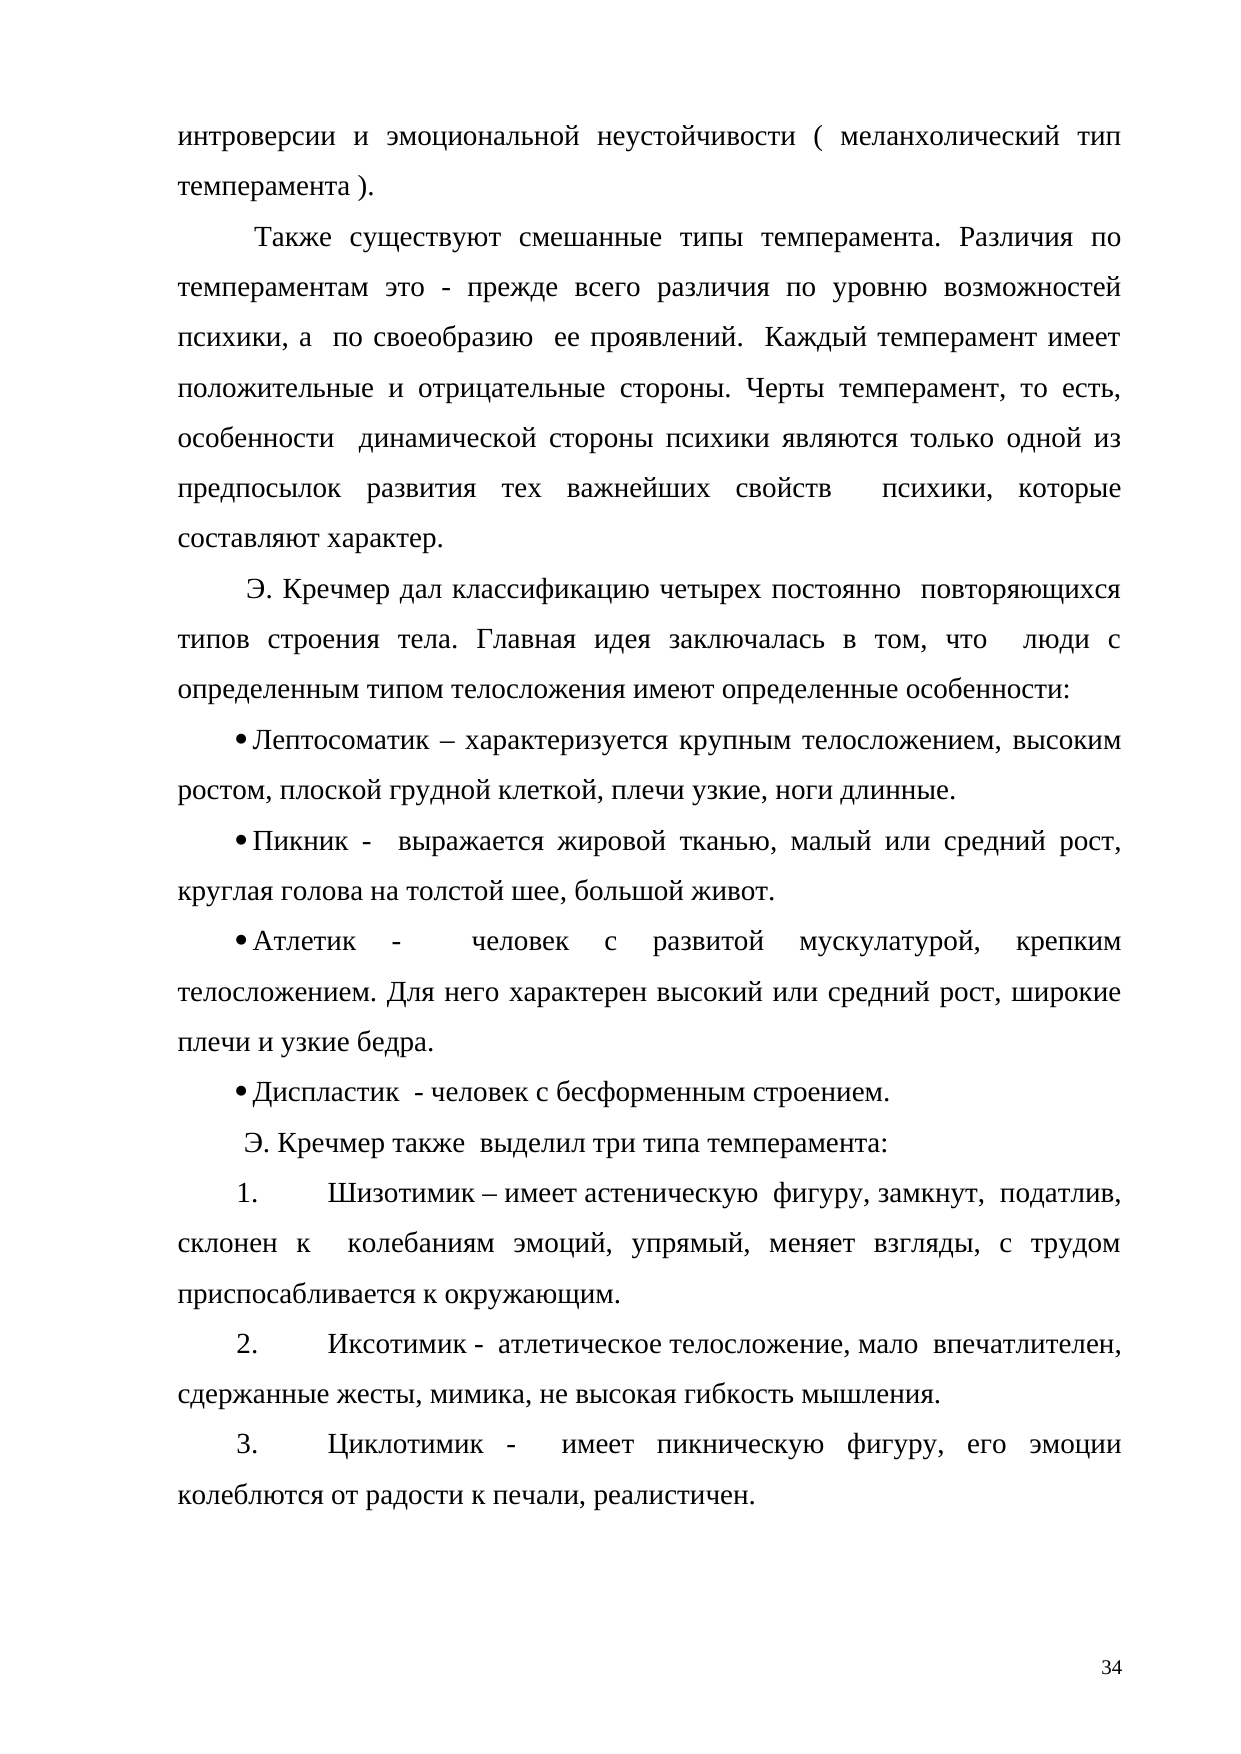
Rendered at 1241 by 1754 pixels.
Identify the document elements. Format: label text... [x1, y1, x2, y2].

text Также существуют смешанные типы темперамента. Различия по темпераментам это - прежде всего различия по уровню возможностей психики, а по своеобразию ее проявлений. Каждый темперамент имеет положительные и отрицательные стороны. Черты темперамент, то есть, особенности динамической стороны психики являются только одной из предпосылок развития тех важнейших свойств психики, которые составляют характер. [177, 219, 1122, 554]
list Шизотимик – имеет астеническую фигуру, замкнут, податлив, склонен к колебаниям эмоций, упрямый, меняет взгляды, с трудом приспосабливается к окружающим. [177, 1175, 1122, 1309]
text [177, 118, 1122, 202]
list Иксотимик - атлетическое телосложение, мало впечатлителен, сдержанные жесты, мимика, не высокая гибкость мышления. [177, 1326, 1122, 1410]
list Диспластик - человек с бесформенным строением. [177, 1074, 1122, 1108]
list Пикник - выражается жировой тканью, малый или средний рост, круглая голова на толстой шее, большой живот. [177, 823, 1122, 907]
list Лептосоматик – характеризуется крупным телосложением, высоким ростом, плоской грудной клеткой, плечи узкие, ноги длинные. [177, 722, 1122, 806]
list Циклотимик - имеет пикническую фигуру, его эмоции колеблются от радости к печали, реалистичен. [177, 1427, 1122, 1511]
list Атлетик - человек с развитой мускулатурой, крепким телосложением. Для него характерен высокий или средний рост, широкие плечи и узкие бедра. [177, 923, 1122, 1058]
text Э. Кречмер также выделил три типа темперамента: [177, 1125, 1122, 1158]
text Э. Кречмер дал классификацию четырех постоянно повторяющихся типов строения тела. Главная идея заключалась в том, что люди с определенным типом телосложения имеют определенные особенности: [177, 571, 1122, 705]
